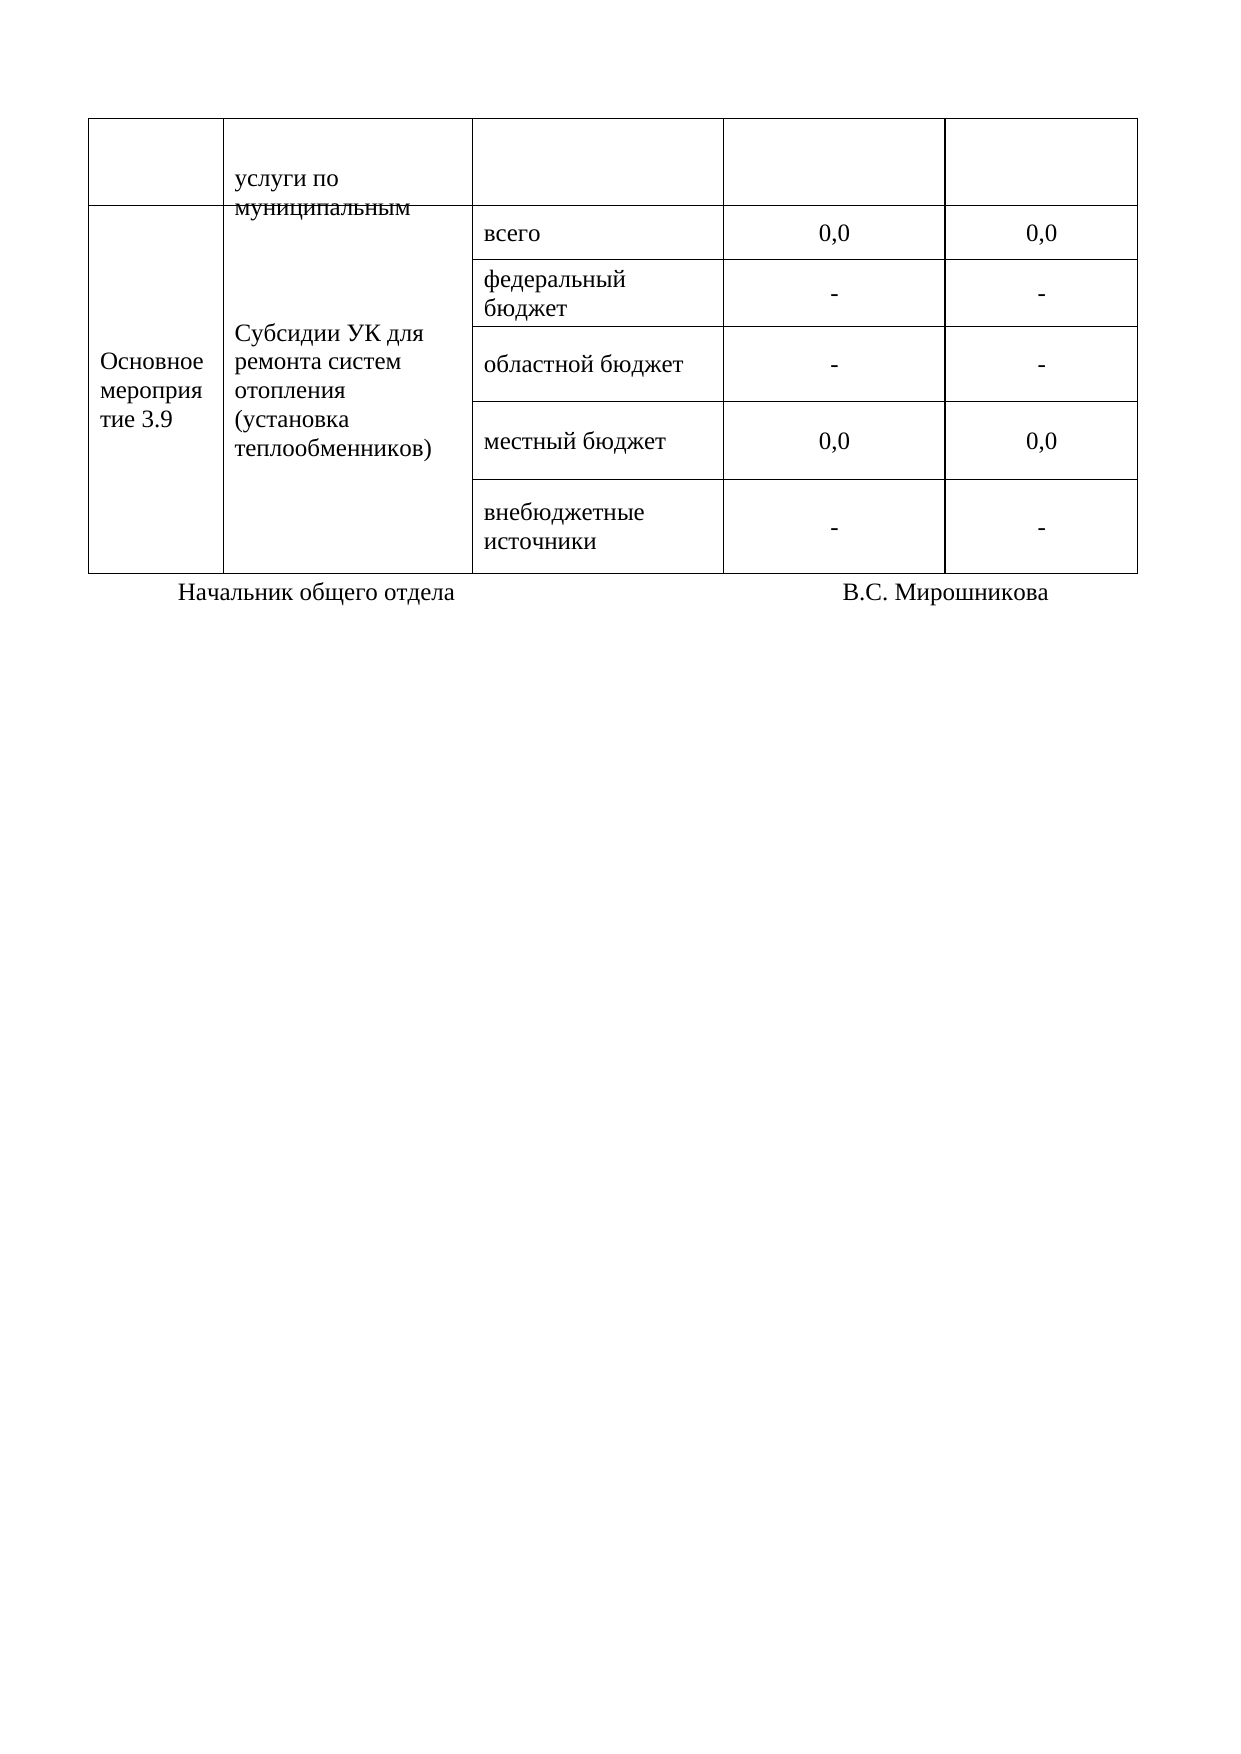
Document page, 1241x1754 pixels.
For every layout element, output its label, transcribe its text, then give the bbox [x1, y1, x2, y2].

table_cell всего [473, 206, 723, 258]
table_cell федеральный бюджет [473, 260, 723, 326]
table_cell местный бюджет [473, 402, 723, 479]
table_cell 0,0 [724, 402, 944, 479]
table_cell - [946, 119, 1137, 205]
table_cell - [724, 480, 944, 573]
table_cell Начальник общего отдела В.С. Мирошникова [89, 574, 1138, 605]
table_cell внебюджетные источники [473, 480, 723, 573]
table_cell - [724, 119, 944, 205]
table_cell 0,0 [724, 206, 944, 258]
table_cell - [946, 260, 1137, 326]
table_cell - [946, 480, 1137, 573]
table_cell - [724, 260, 944, 326]
table_cell 0,0 [946, 206, 1137, 258]
table_cell областной бюджет [473, 327, 723, 401]
table_cell Основное мероприятие 3.9 [89, 206, 223, 573]
table_cell Субсидии УК для ремонта систем отопления (установка теплообменников) [224, 206, 472, 573]
table_cell - [724, 327, 944, 401]
table_cell 0,0 [946, 402, 1137, 479]
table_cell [473, 119, 723, 205]
table_cell - [946, 327, 1137, 401]
